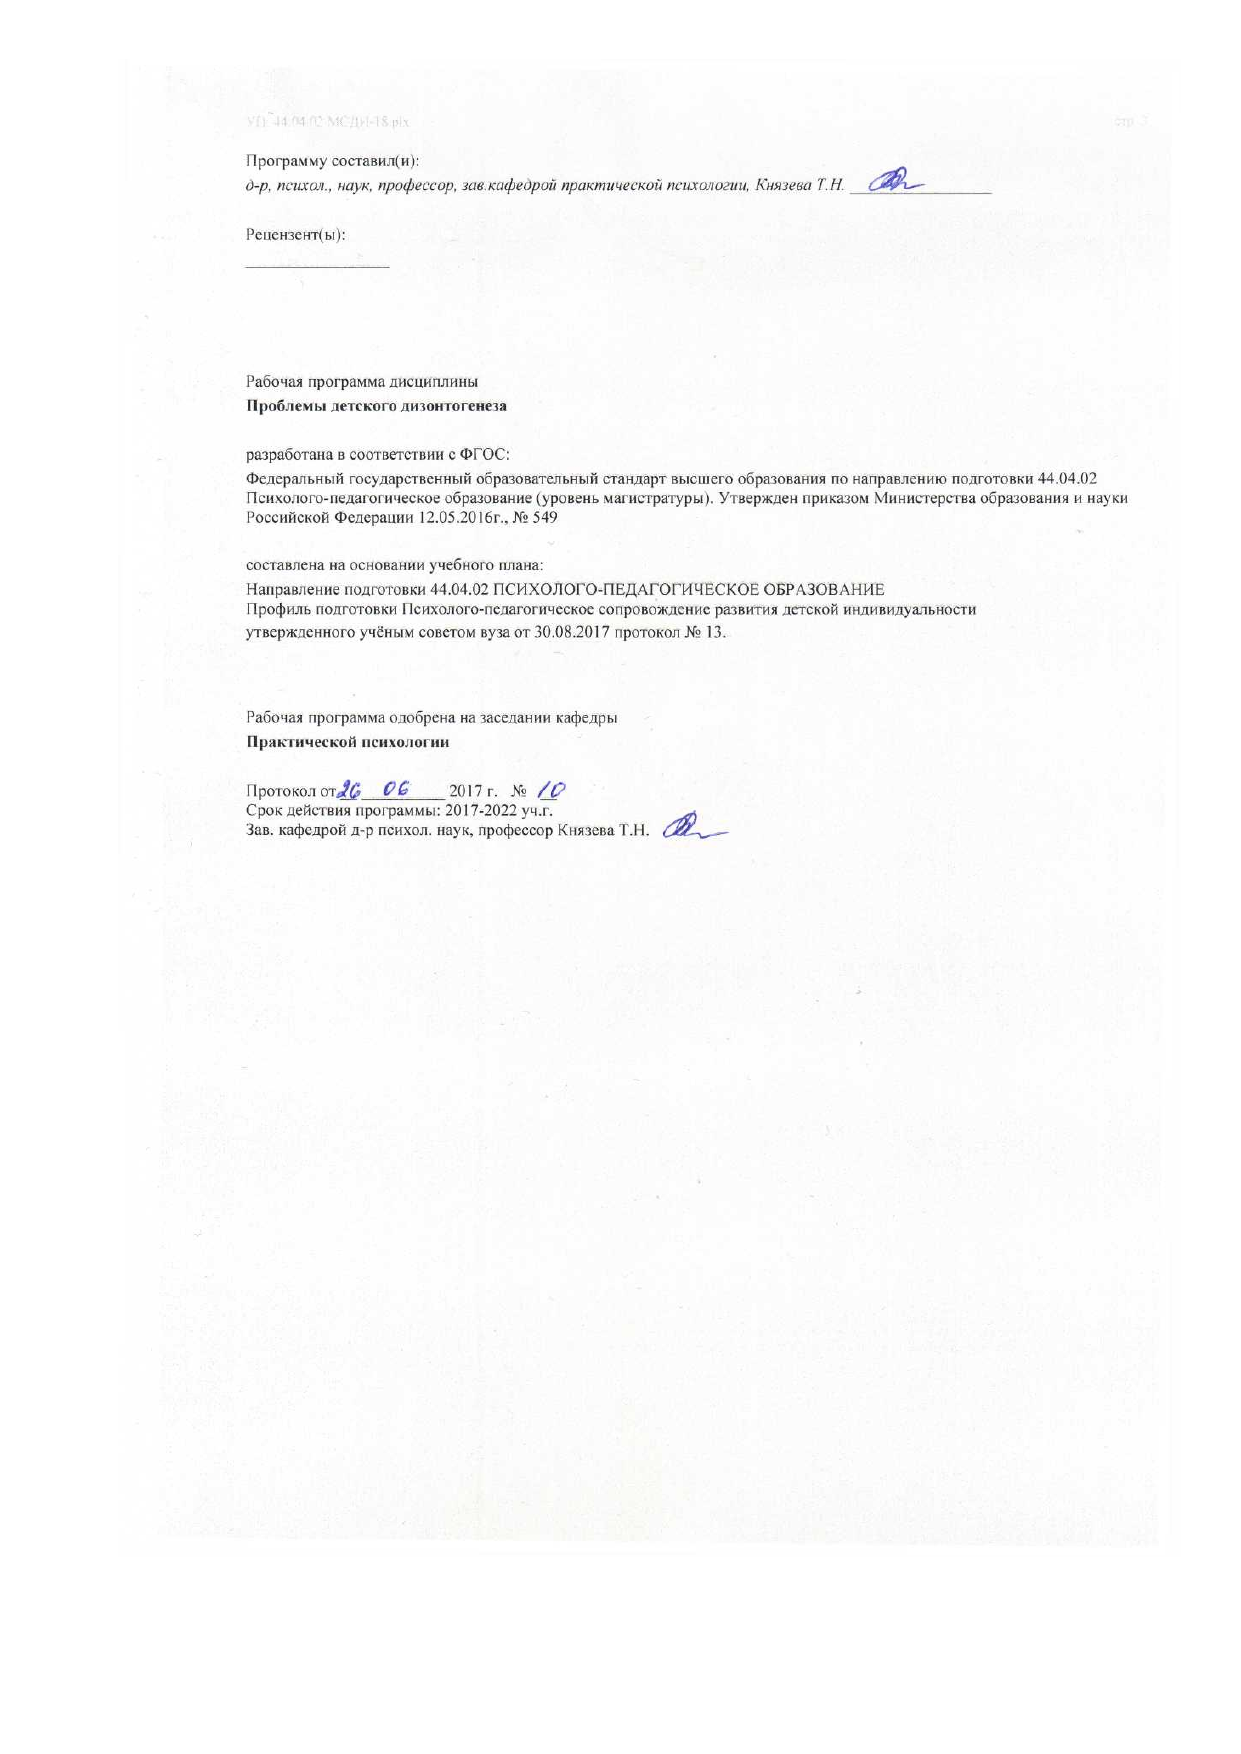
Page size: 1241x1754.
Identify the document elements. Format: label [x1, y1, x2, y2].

picture [118, 59, 1182, 1557]
